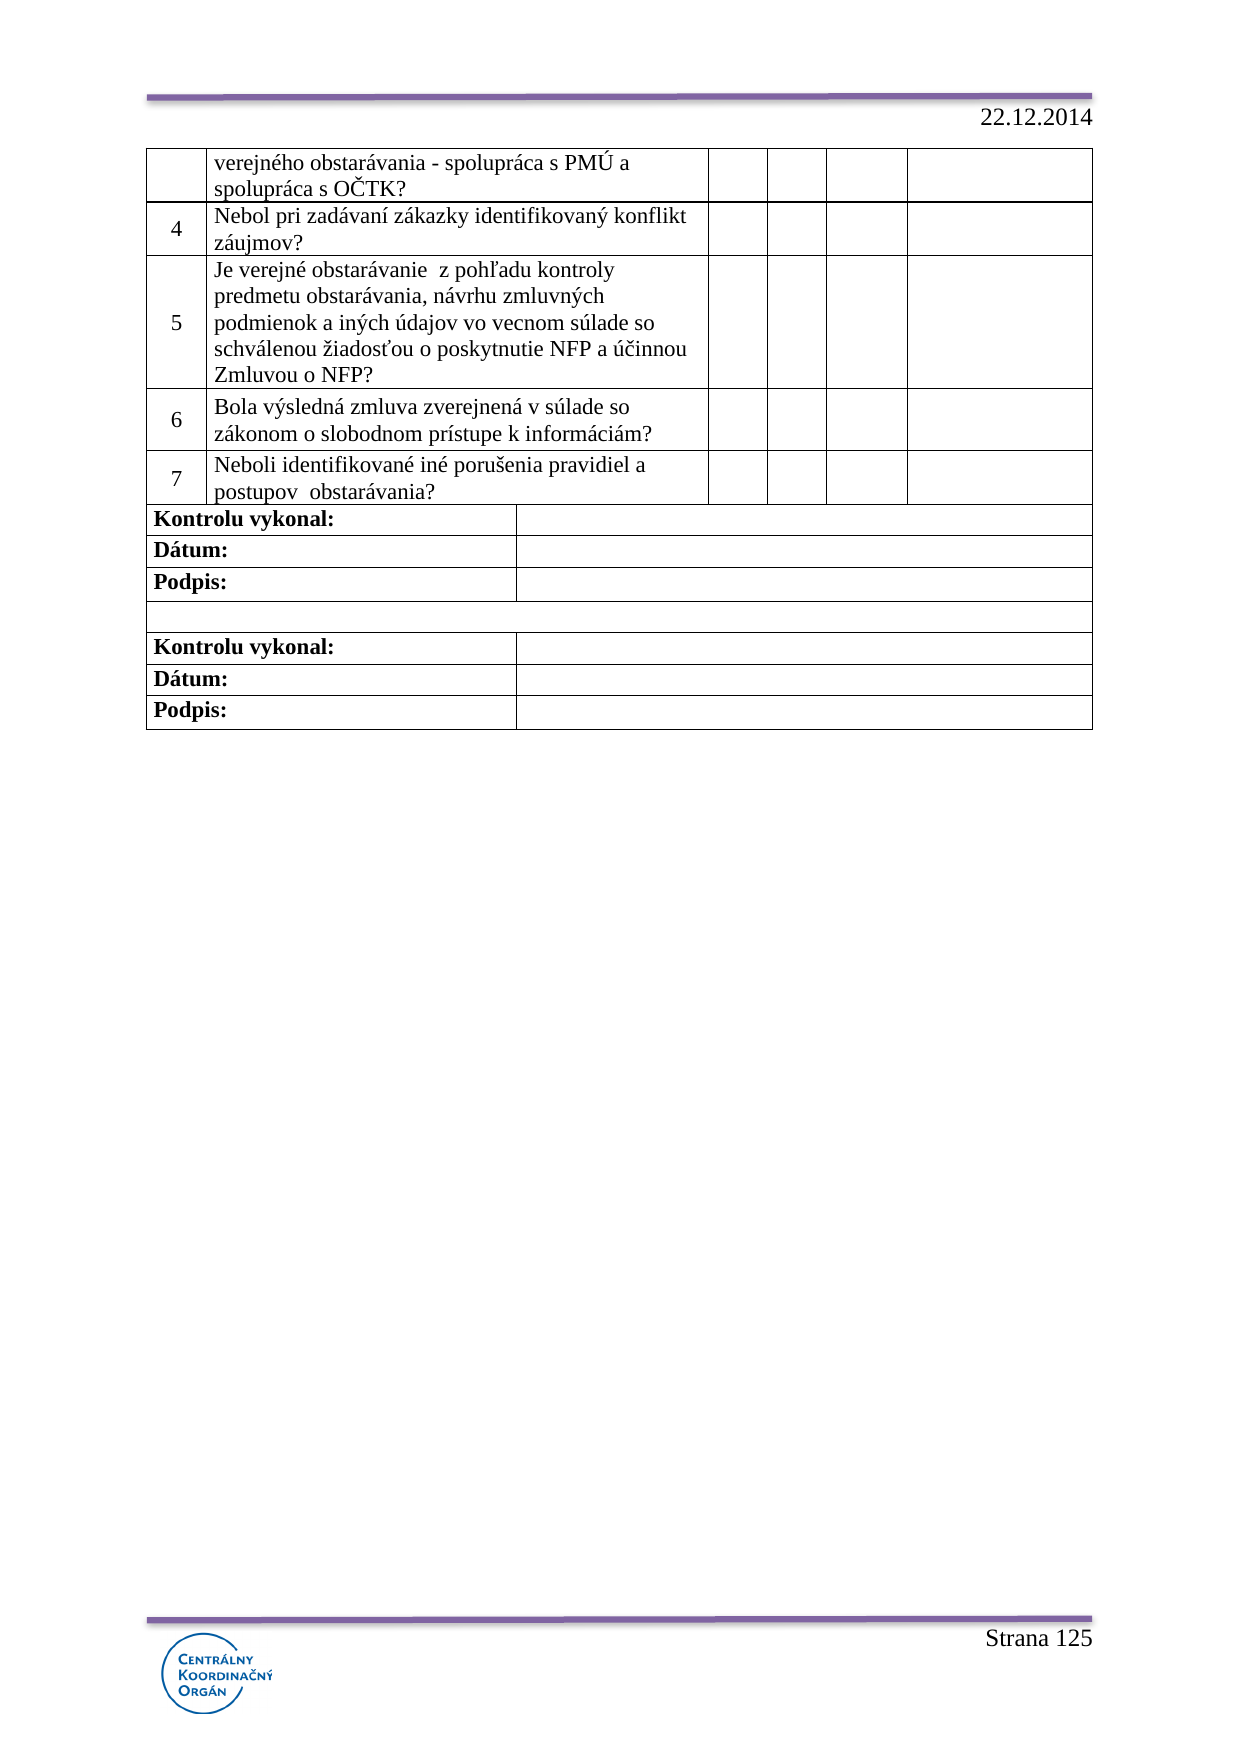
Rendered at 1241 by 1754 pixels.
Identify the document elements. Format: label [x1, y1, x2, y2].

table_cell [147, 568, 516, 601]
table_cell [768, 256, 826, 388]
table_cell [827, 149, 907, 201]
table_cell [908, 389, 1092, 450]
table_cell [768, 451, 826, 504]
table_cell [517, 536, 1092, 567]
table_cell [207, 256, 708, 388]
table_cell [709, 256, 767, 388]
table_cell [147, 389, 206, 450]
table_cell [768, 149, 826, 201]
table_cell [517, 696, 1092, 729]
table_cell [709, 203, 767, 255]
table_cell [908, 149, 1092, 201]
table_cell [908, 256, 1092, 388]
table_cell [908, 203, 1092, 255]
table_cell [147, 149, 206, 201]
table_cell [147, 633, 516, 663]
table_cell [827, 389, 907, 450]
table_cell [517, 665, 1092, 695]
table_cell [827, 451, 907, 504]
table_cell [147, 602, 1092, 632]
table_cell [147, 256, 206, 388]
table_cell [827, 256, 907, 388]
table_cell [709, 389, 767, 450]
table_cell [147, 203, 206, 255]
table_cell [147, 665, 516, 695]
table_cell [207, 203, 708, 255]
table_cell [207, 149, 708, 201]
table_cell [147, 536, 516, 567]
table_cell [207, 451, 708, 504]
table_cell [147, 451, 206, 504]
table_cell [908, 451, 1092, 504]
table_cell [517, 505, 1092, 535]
picture [159, 1631, 272, 1713]
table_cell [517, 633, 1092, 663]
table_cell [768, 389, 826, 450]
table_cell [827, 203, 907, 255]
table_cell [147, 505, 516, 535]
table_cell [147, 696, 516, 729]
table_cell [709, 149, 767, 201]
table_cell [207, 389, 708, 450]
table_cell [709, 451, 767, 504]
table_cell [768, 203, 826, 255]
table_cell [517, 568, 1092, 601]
